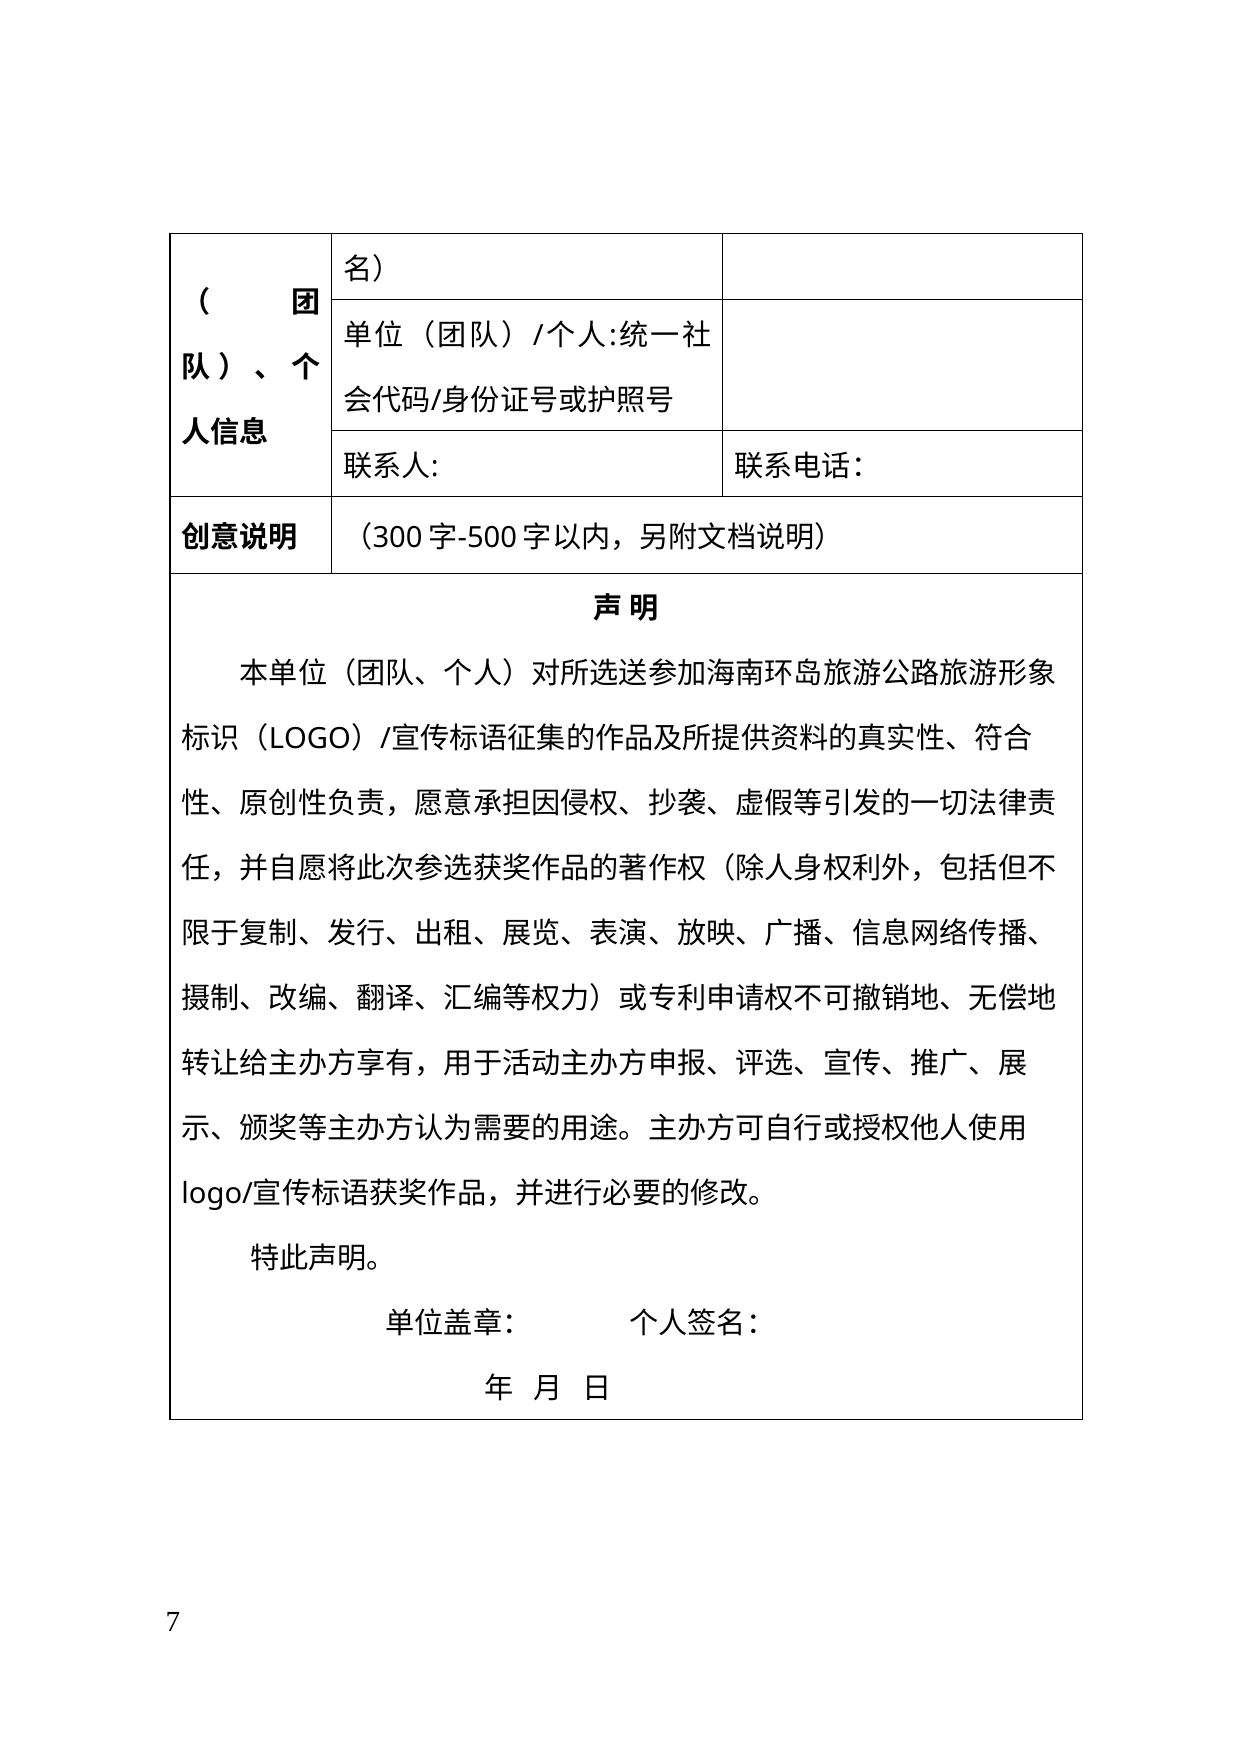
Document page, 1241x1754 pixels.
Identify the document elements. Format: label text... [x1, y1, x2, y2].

table_cell （300字-500字以内，另附文档说明） [332, 497, 1082, 573]
table_cell [723, 234, 1082, 299]
table_cell 声 明 本单位（团队、个人）对所选送参加海南环岛旅游公路旅游形象标识（LOGO）/宣传标语征集的作品及所提供资料的真实性、符合性、原创性负责，愿意承担因侵权、抄袭、虚假等引发的一切法律责任，并自愿将此次参选获奖作品的著作权（除人身权利外，包括但不限于复制、发行、出租、展览、表演、放映、广播、信息网络传播、摄制、改编、翻译、汇编等权力）或专利申请权不可撤销地、无偿地转让给主办方享有，用于活动主办方申报、评选、宣传、推广、展示、颁奖等主办方认为需要的用途。主办方可自行或授权他人使用logo/宣传标语获奖作品，并进行必要的修改。 特此声明。 单位盖章： 个人签名： 年 月 日 [171, 574, 1082, 1419]
table_cell 联系电话： [723, 431, 1082, 496]
table_cell 创意说明 [171, 497, 331, 573]
table_cell 联系人: [332, 431, 722, 496]
table_cell 单位（团队）/个人名称（姓名） [332, 234, 722, 299]
table_cell [723, 300, 1082, 430]
table_cell 单位（团队）/个人:统一社会代码/身份证号或护照号 [332, 300, 722, 430]
table_cell 设计单位 （团队）、个人信息 [171, 234, 331, 496]
